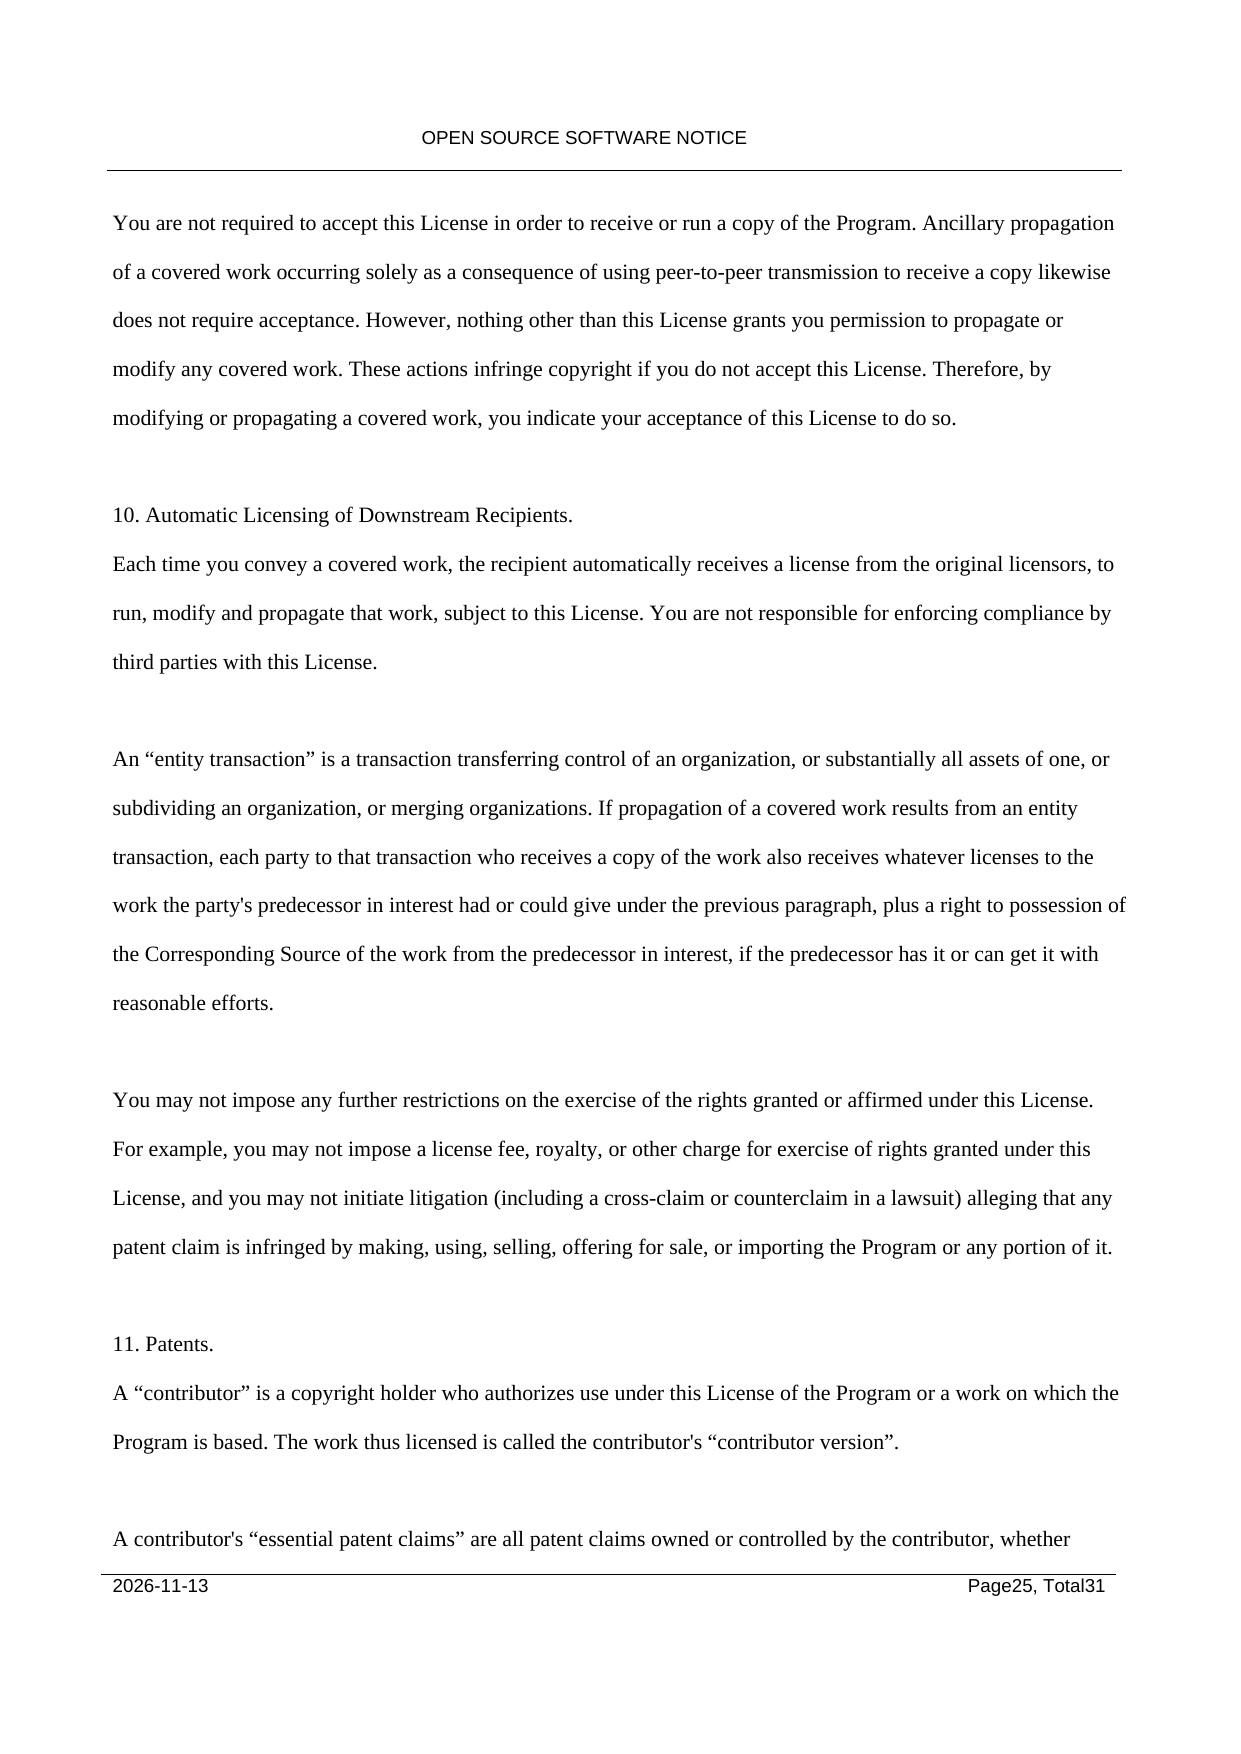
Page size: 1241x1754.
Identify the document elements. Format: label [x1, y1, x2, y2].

text [112, 206, 1128, 1555]
